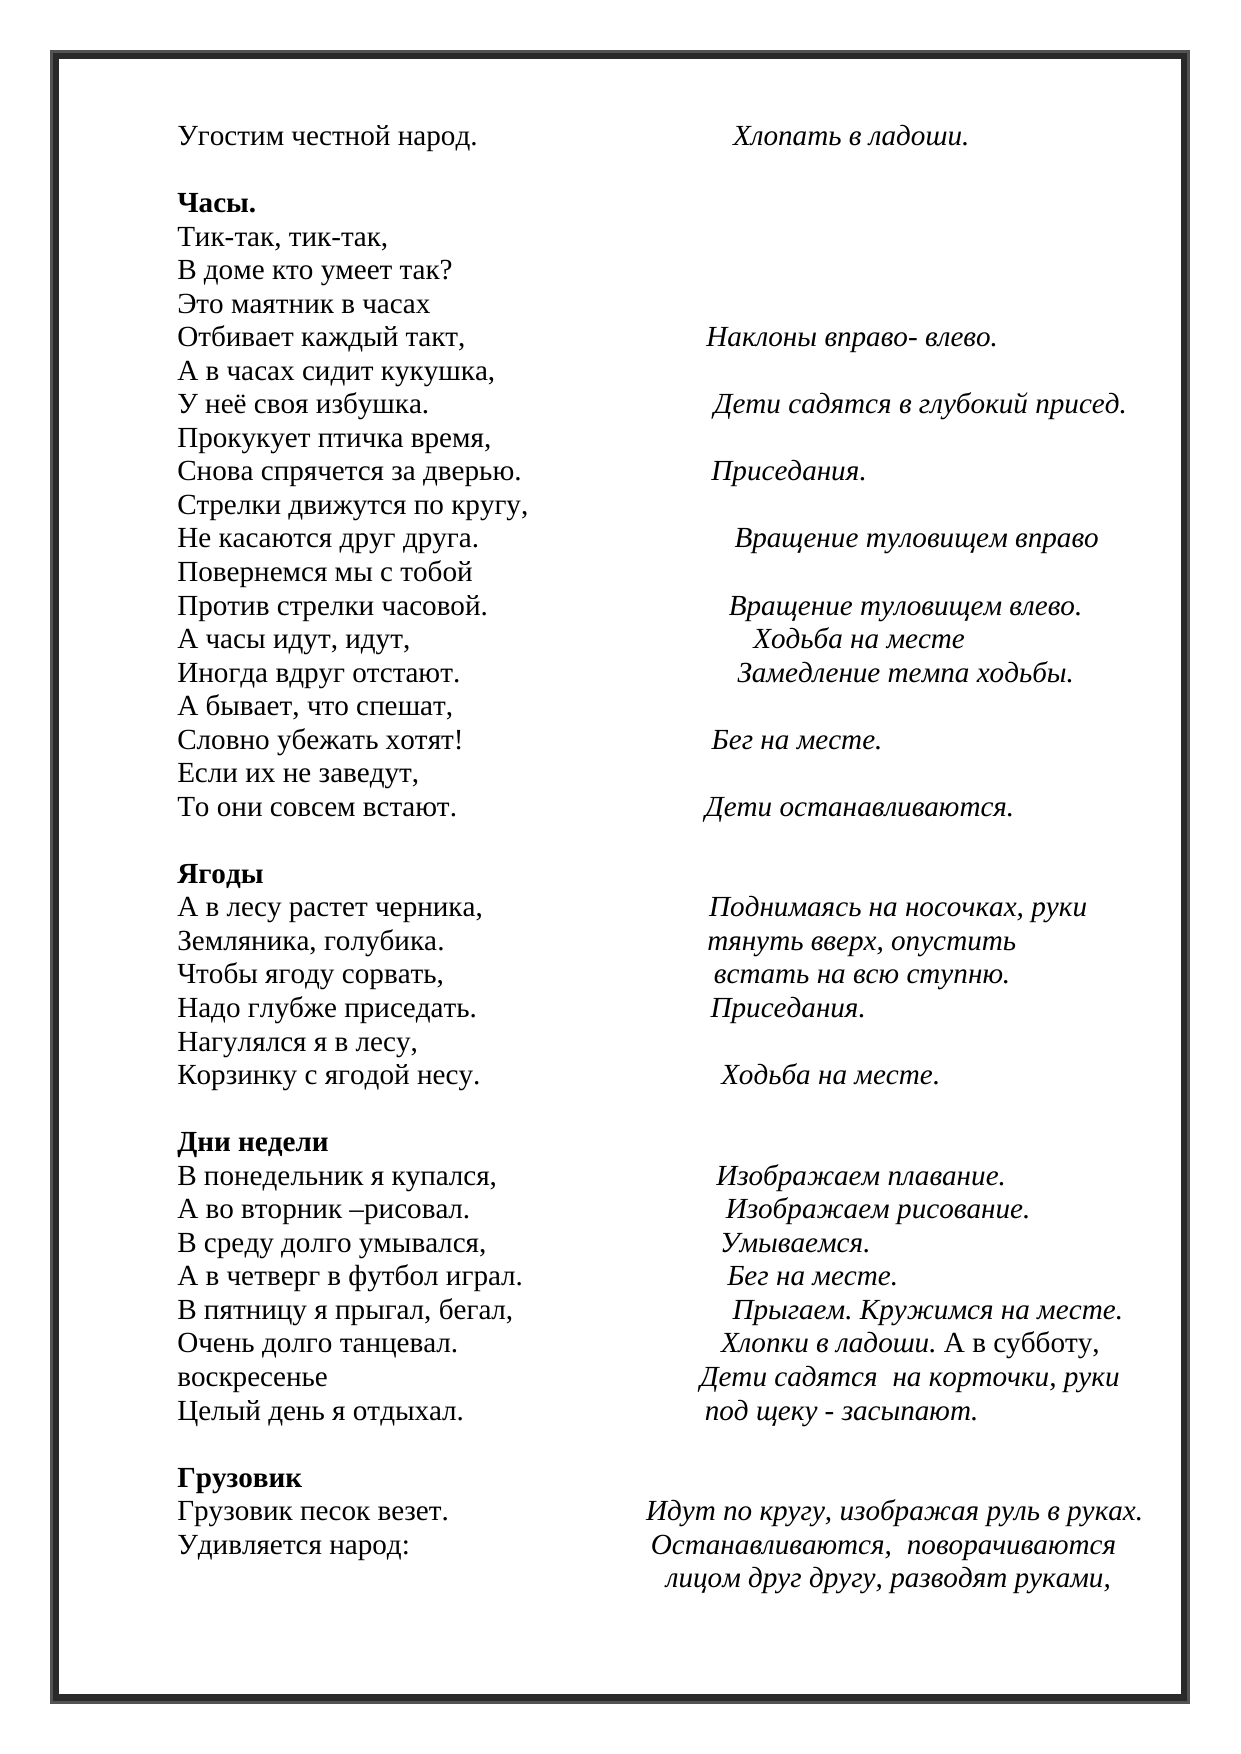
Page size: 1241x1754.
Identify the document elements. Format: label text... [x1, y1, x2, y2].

text В понедельник я купался, Изображаем плавание. [177, 1158, 1152, 1191]
text А часы идут, идут, Ходьба на месте [177, 621, 1152, 655]
text А в часах сидит кукушка, [177, 353, 1152, 386]
text В пятницу я прыгал, бегал, Прыгаем. Кружимся на месте. [177, 1292, 1152, 1326]
text Стрелки движутся по кругу, [177, 487, 1152, 521]
text Снова спрячется за дверью. Приседания. [177, 453, 1152, 487]
text Не касаются друг друга. Вращение туловищем вправо [177, 521, 1152, 554]
text А в четверг в футбол играл. Бег на месте. [177, 1258, 1152, 1292]
text Корзинку с ягодой несу. Ходьба на месте. [177, 1057, 1152, 1091]
text Если их не заведут, [177, 755, 1152, 789]
text Часы. [177, 185, 1152, 219]
text Тик-так, тик-так, [177, 219, 1152, 252]
text Чтобы ягоду сорвать, встать на всю ступню. [177, 957, 1152, 990]
text Иногда вдруг отстают. Замедление темпа ходьбы. [177, 655, 1152, 688]
text Угостим честной народ. Хлопать в ладоши. [177, 118, 1152, 152]
text Надо глубже приседать. Приседания. [177, 990, 1152, 1024]
text Нагулялся я в лесу, [177, 1024, 1152, 1057]
text У неё своя избушка. Дети садятся в глубокий присед. [177, 386, 1152, 420]
text Ягоды [177, 856, 1152, 889]
text Это маятник в часах [177, 286, 1152, 319]
text Удивляется народ: Останавливаются, поворачиваются [177, 1527, 1152, 1560]
text Дни недели [177, 1124, 1152, 1158]
text Словно убежать хотят! Бег на месте. [177, 722, 1152, 755]
text Против стрелки часовой. Вращение туловищем влево. [177, 588, 1152, 621]
text А в лесу растет черника, Поднимаясь на носочках, руки [177, 889, 1152, 923]
text Отбивает каждый такт, Наклоны вправо- влево. [177, 319, 1152, 353]
text Повернемся мы с тобой [177, 554, 1152, 588]
text Очень долго танцевал. Хлопки в ладоши. А в субботу, воскресенье Дети садятся на корточки, руки Целый день я отдыхал. под щеку - засыпают. [177, 1326, 1152, 1426]
text В доме кто умеет так? [177, 252, 1152, 286]
text Земляника, голубика. тянуть вверх, опустить [177, 923, 1152, 957]
text А во вторник –рисовал. Изображаем рисование. [177, 1191, 1152, 1225]
text Грузовик [177, 1460, 1152, 1493]
text В среду долго умывался, Умываемся. [177, 1225, 1152, 1258]
text лицом друг другу, разводят руками, [177, 1560, 1152, 1594]
text Прокукует птичка время, [177, 420, 1152, 453]
text То они совсем встают. Дети останавливаются. [177, 789, 1152, 822]
text Грузовик песок везет. Идут по кругу, изображая руль в руках. [177, 1493, 1152, 1527]
text А бывает, что спешат, [177, 688, 1152, 722]
